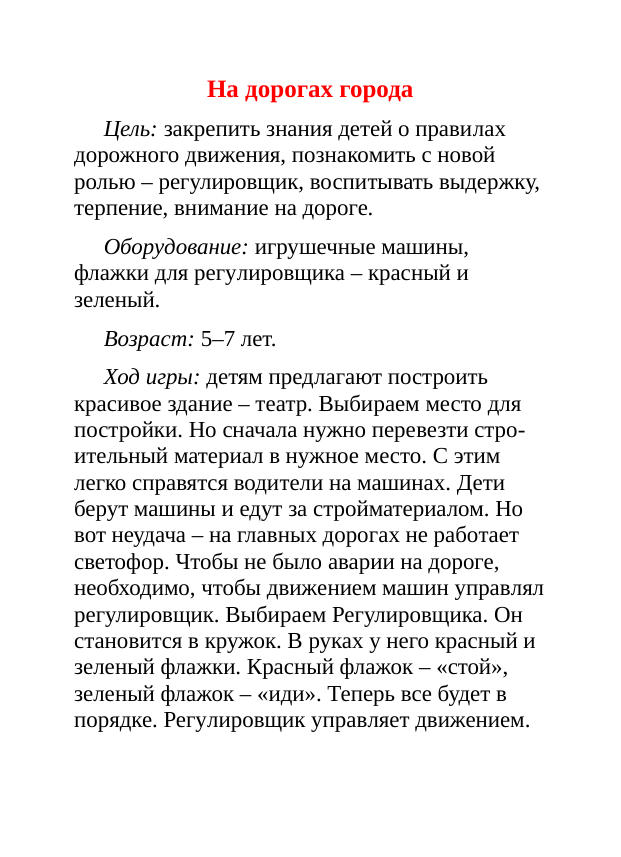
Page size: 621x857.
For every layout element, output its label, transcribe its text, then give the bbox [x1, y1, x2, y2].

text Цель: закрепить знания детей о правилах дорожного движения, познакомить с новой ролью – регулировщик, воспитывать выдержку, терпение, внимание на дороге. [74, 115, 546, 221]
text Ход игры: детям предлагают построить красивое здание – театр. Выбираем место для постройки. Но сначала нужно перевезти строительный материал в нужное место. С этим легко справятся водители на машинах. Дети берут машины и едут за стройматериалом. Но вот неудача – на главных дорогах не работает светофор. Чтобы не было аварии на дороге, необходимо, чтобы движением машин управлял регулировщик. Выбираем Регулировщика. Он становится в кружок. В руках у него красный и зеленый флажки. Красный флажок – «стой», зеленый флажок – «иди». Теперь все будет в порядке. Регулировщик управляет движением. [74, 363, 546, 732]
text Оборудование: игрушечные машины, флажки для регулировщика – красный и зеленый. [74, 233, 546, 312]
text Возраст: 5–7 лет. [74, 324, 546, 351]
subtitle На дорогах города [74, 74, 546, 103]
